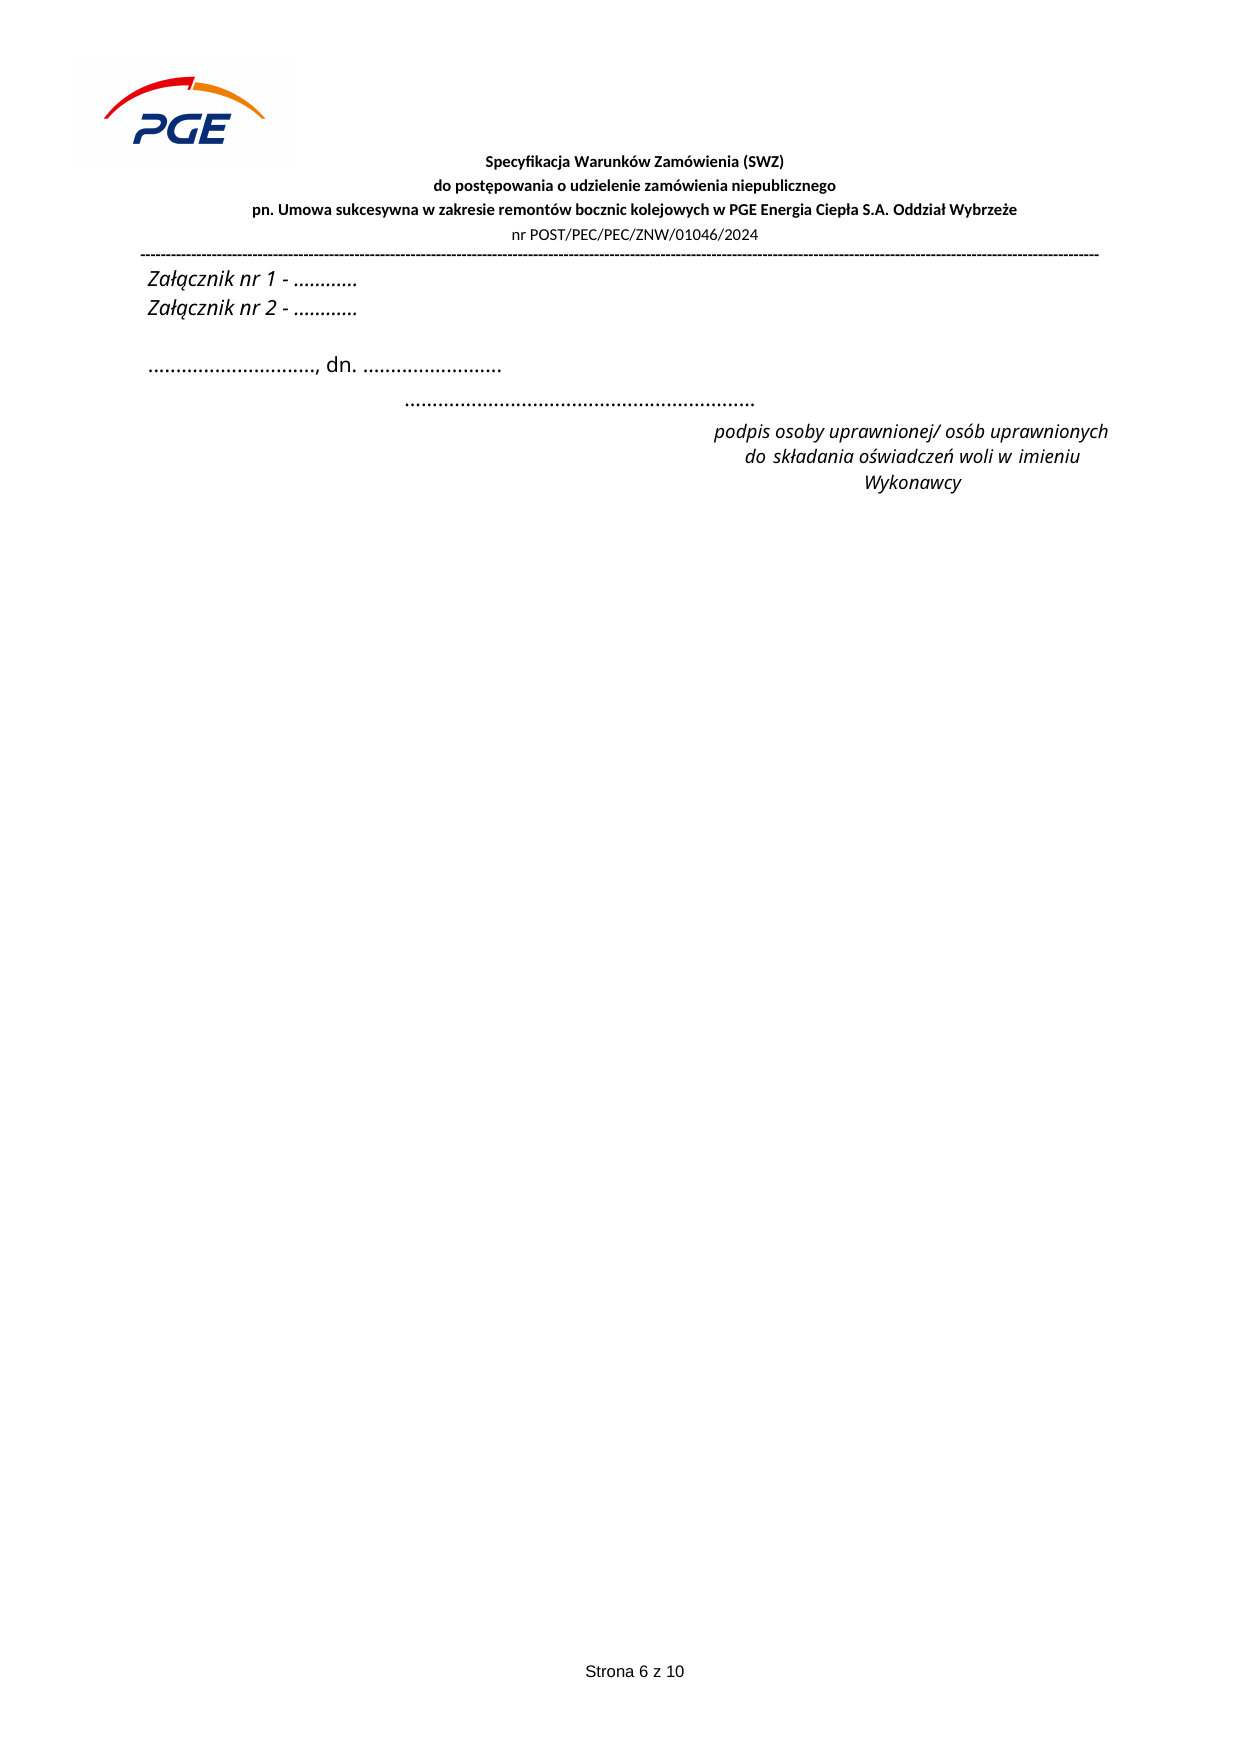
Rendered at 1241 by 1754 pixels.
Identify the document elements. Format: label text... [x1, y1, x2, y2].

text Załącznik nr 1 - ………… [103, 264, 1166, 293]
text Wykonawcy [666, 469, 1159, 494]
text .............................., dn. ......................... ............................................................... [148, 350, 1240, 412]
text Załącznik nr 2 - ………… [103, 293, 1166, 321]
picture [75, 60, 294, 167]
text podpis osoby uprawnionej/ osób uprawnionych do składania oświadczeń woli w imieniu [666, 418, 1159, 469]
